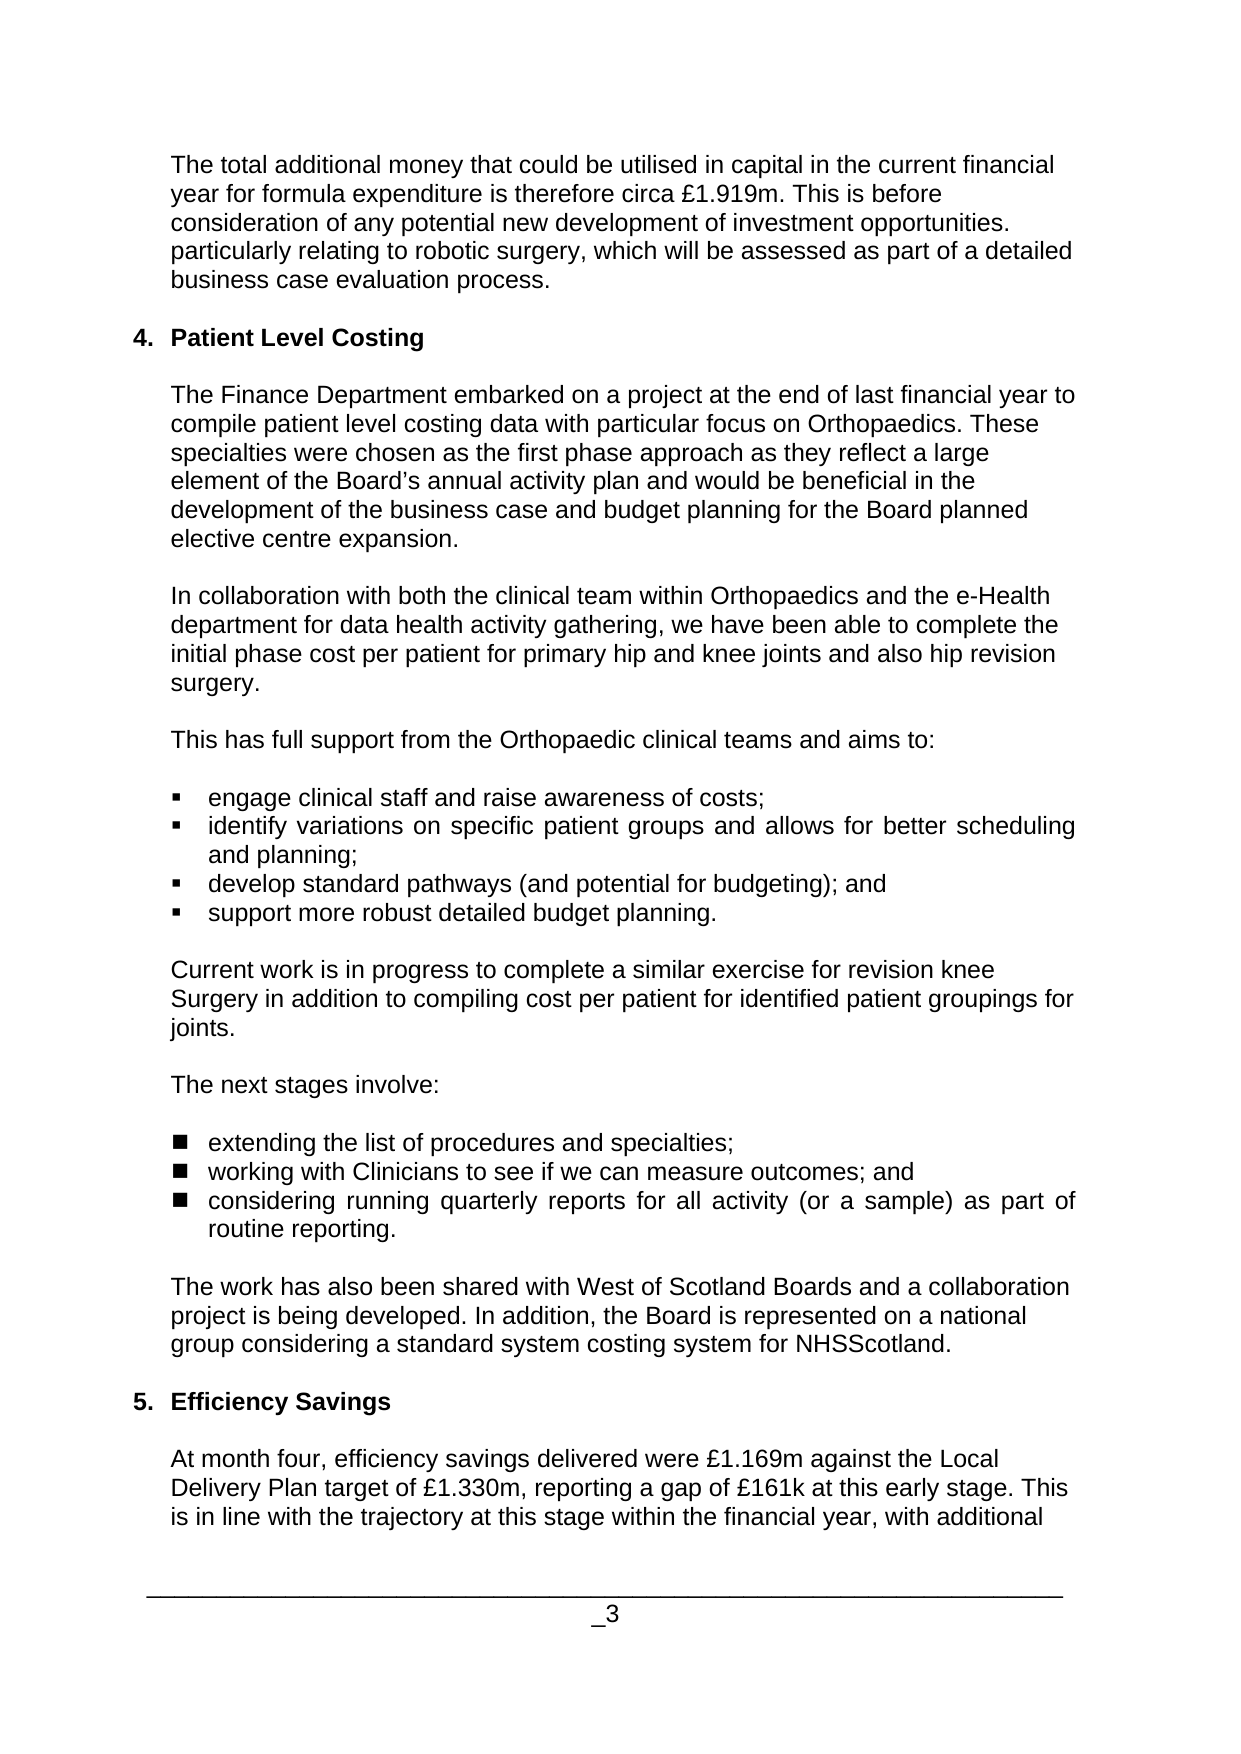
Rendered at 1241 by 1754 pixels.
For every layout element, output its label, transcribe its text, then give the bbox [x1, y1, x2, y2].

text The work has also been shared with West of Scotland Boards and a collaboration project is being developed. In addition, the Board is represented on a national group considering a standard system costing system for NHSScotland. [170, 1272, 1078, 1358]
list extending the list of procedures and specialties; [170, 1128, 1078, 1157]
list support more robust detailed budget planning. [170, 898, 1078, 927]
text This has full support from the Orthopaedic clinical teams and aims to: [170, 725, 1078, 754]
text The next stages involve: [170, 1070, 1078, 1099]
text In collaboration with both the clinical team within Orthopaedics and the e-Health department for data health activity gathering, we have been able to complete the initial phase cost per patient for primary hip and knee joints and also hip revision surgery. [170, 581, 1078, 696]
list considering running quarterly reports for all activity (or a sample) as part of routine reporting. [170, 1186, 1078, 1243]
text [170, 1444, 1078, 1531]
list engage clinical staff and raise awareness of costs; [170, 782, 1078, 811]
list identify variations on specific patient groups and allows for better scheduling and planning; [170, 811, 1078, 869]
text The total additional money that could be utilised in capital in the current financial year for formula expenditure is therefore circa £1.919m. This is before consideration of any potential new development of investment opportunities. particularly relating to robotic surgery, which will be assessed as part of a detailed business case evaluation process. [170, 150, 1078, 294]
list develop standard pathways (and potential for budgeting); and [170, 869, 1078, 898]
text Current work is in progress to complete a similar exercise for revision knee Surgery in addition to compiling cost per patient for identified patient groupings for joints. [170, 955, 1078, 1042]
subtitle Efficiency Savings [133, 1387, 1078, 1416]
text The Finance Department embarked on a project at the end of last financial year to compile patient level costing data with particular focus on Orthopaedics. These specialties were chosen as the first phase approach as they reflect a large element of the Board’s annual activity plan and would be beneficial in the development of the business case and budget planning for the Board planned elective centre expansion. [170, 380, 1078, 552]
list working with Clinicians to see if we can measure outcomes; and [170, 1157, 1078, 1186]
subtitle Patient Level Costing [133, 322, 1078, 351]
